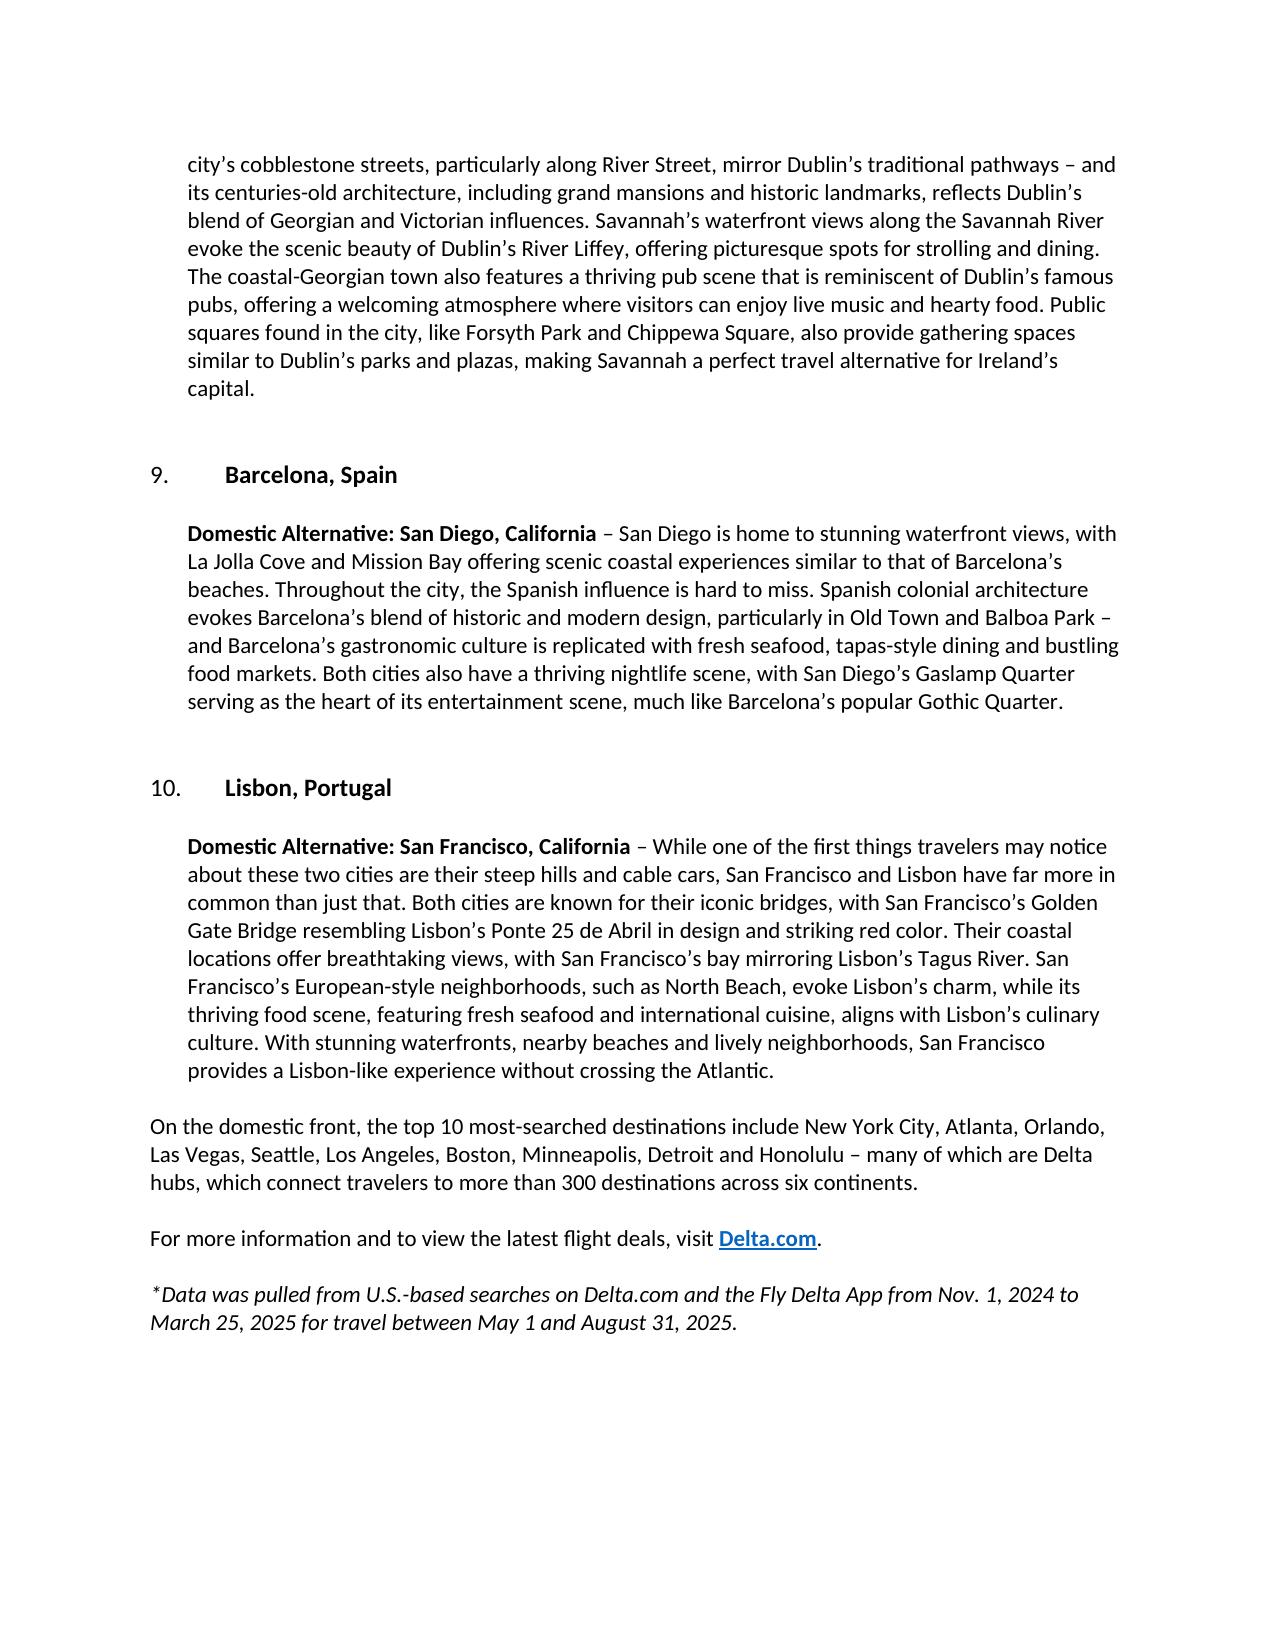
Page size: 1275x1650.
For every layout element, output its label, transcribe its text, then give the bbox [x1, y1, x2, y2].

text Domestic Alternative: San Francisco, California – While one of the first things travelers may notice about these two cities are their steep hills and cable cars, San Francisco and Lisbon have far more in common than just that. Both cities are known for their iconic bridges, with San Francisco’s Golden Gate Bridge resembling Lisbon’s Ponte 25 de Abril in design and striking red color. Their coastal locations offer breathtaking views, with San Francisco’s bay mirroring Lisbon’s Tagus River. San Francisco’s European-style neighborhoods, such as North Beach, evoke Lisbon’s charm, while its thriving food scene, featuring fresh seafood and international cuisine, aligns with Lisbon’s culinary culture. With stunning waterfronts, nearby beaches and lively neighborhoods, San Francisco provides a Lisbon-like experience without crossing the Atlantic. [187, 832, 1125, 1084]
text *Data was pulled from U.S.-based searches on Delta.com and the Fly Delta App from Nov. 1, 2024 to March 25, 2025 for travel between May 1 and August 31, 2025. [150, 1280, 1125, 1336]
text Domestic Alternative: San Diego, California – San Diego is home to stunning waterfront views, with La Jolla Cove and Mission Bay offering scenic coastal experiences similar to that of Barcelona’s beaches. Throughout the city, the Spanish influence is hard to miss. Spanish colonial architecture evokes Barcelona’s blend of historic and modern design, particularly in Old Town and Balboa Park – and Barcelona’s gastronomic culture is replicated with fresh seafood, tapas-style dining and bustling food markets. Both cities also have a thriving nightlife scene, with San Diego’s Gaslamp Quarter serving as the heart of its entertainment scene, much like Barcelona’s popular Gothic Quarter. [187, 519, 1125, 715]
list Lisbon, Portugal [150, 772, 1125, 803]
text On the domestic front, the top 10 most-searched destinations include New York City, Atlanta, Orlando, Las Vegas, Seattle, Los Angeles, Boston, Minneapolis, Detroit and Honolulu – many of which are Delta hubs, which connect travelers to more than 300 destinations across six continents. [150, 1112, 1125, 1196]
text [187, 150, 1125, 402]
list Barcelona, Spain [150, 459, 1125, 490]
text For more information and to view the latest flight deals, visit Delta.com. [150, 1224, 1125, 1252]
